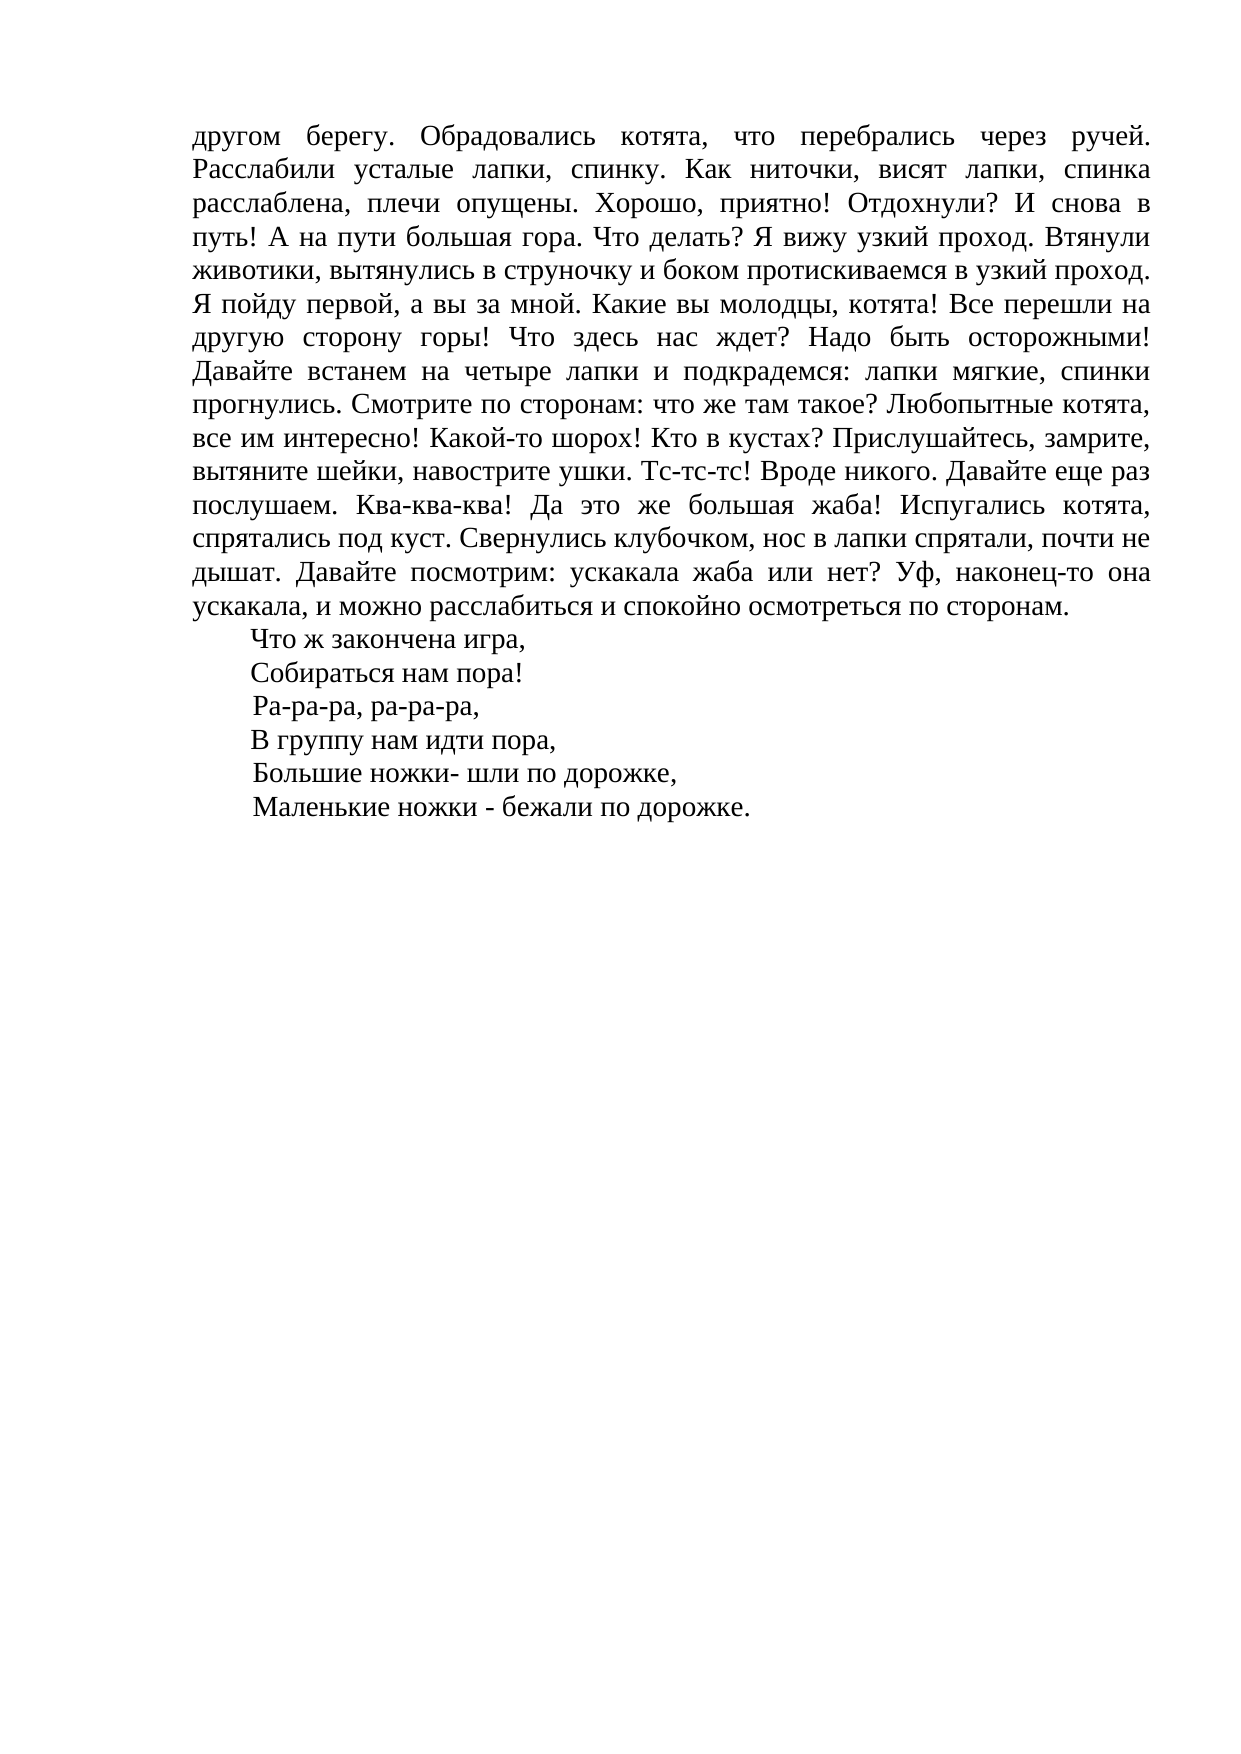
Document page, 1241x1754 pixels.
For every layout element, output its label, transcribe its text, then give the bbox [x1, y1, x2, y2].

text Собираться нам пора! [177, 655, 1152, 688]
list Ра-ра-ра, ра-ра-ра, [252, 688, 1152, 722]
text Что ж закончена игра, [177, 621, 1152, 655]
list Большие ножки- шли по дорожке, [252, 755, 1152, 789]
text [192, 118, 1152, 621]
list Маленькие ножки - бежали по дорожке. [252, 789, 1152, 822]
text В группу нам идти пора, [177, 722, 1152, 755]
